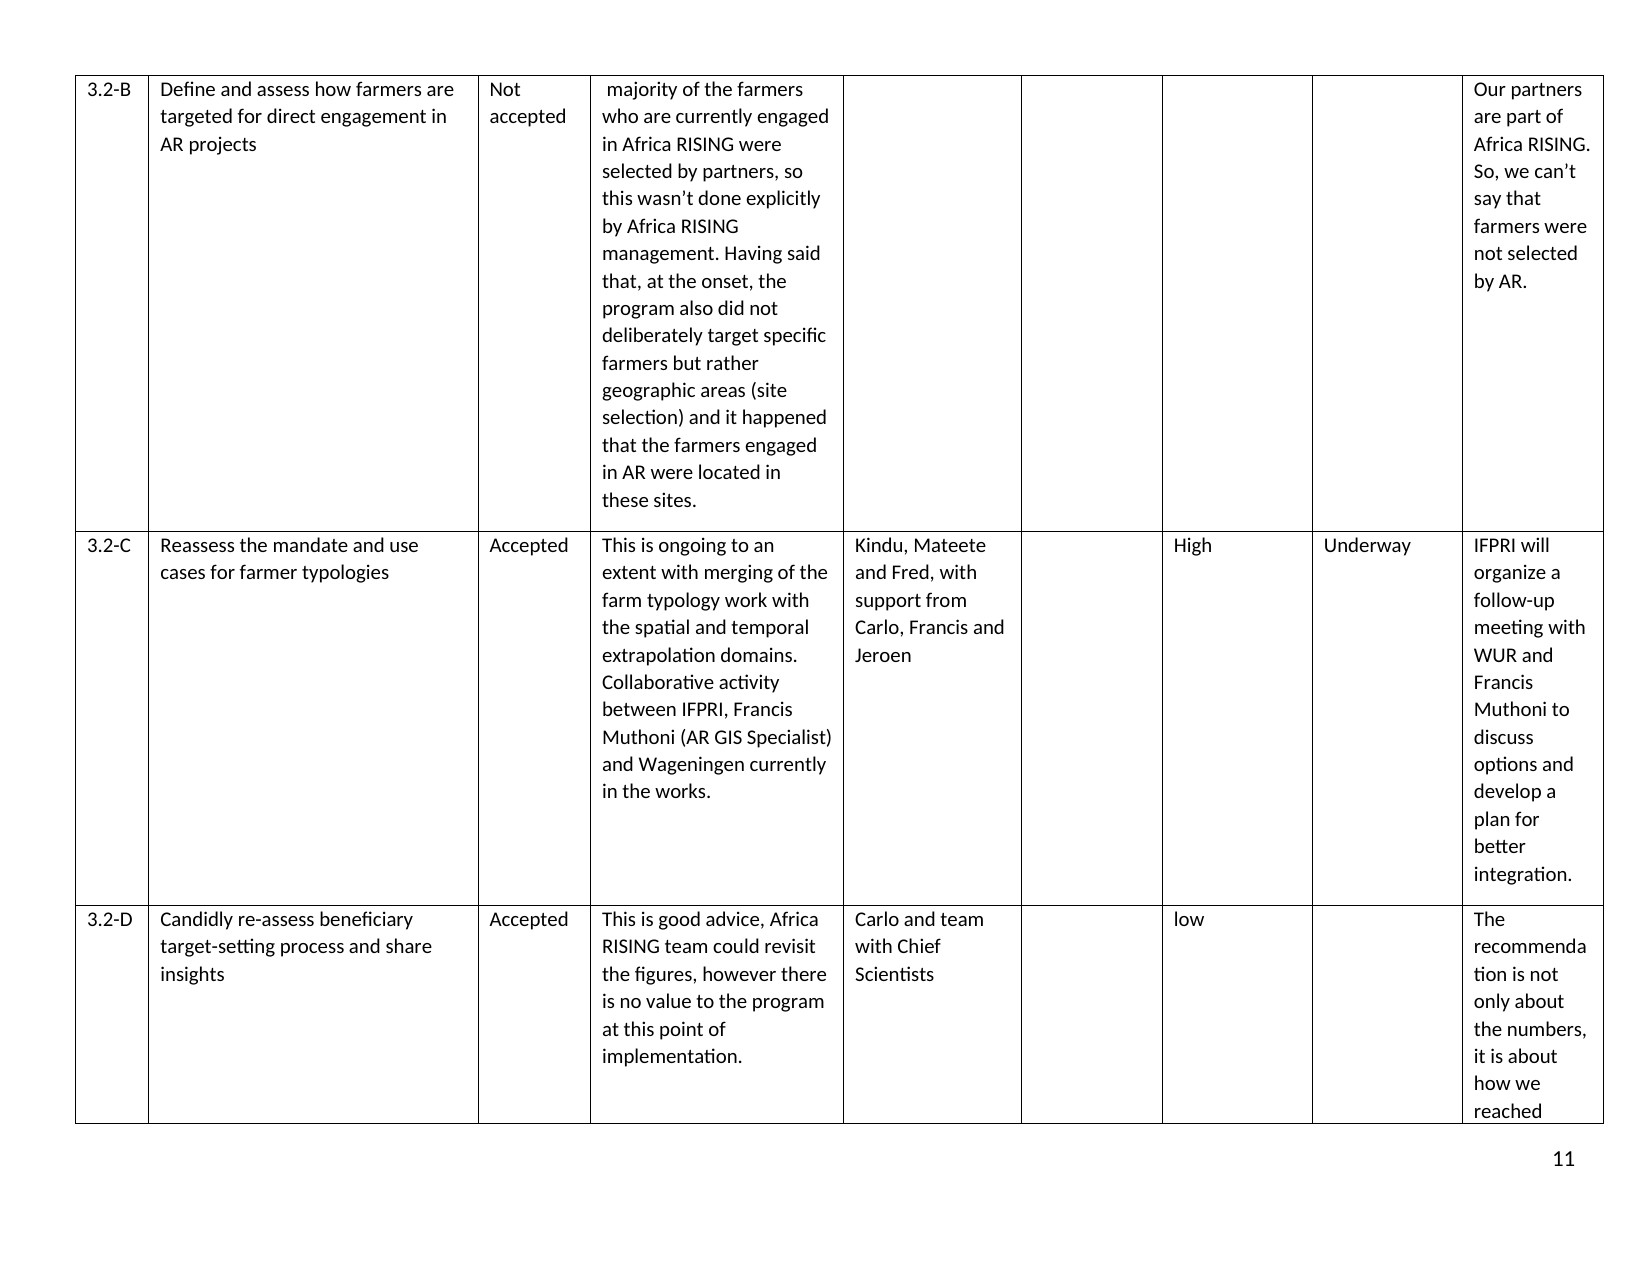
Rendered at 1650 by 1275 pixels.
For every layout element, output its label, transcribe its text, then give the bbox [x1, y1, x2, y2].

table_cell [844, 906, 1021, 1123]
table_cell Underway [1313, 532, 1462, 905]
table_cell Define and assess how farmers are targeted for direct engagement in AR projects [149, 76, 478, 531]
table_cell [1022, 532, 1162, 905]
table_cell Not accepted [479, 76, 590, 531]
table_cell Accepted [479, 906, 590, 1123]
table_cell [1022, 906, 1162, 1123]
table_cell Reassess the mandate and use cases for farmer typologies [149, 532, 478, 905]
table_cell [149, 906, 478, 1123]
table_cell Kindu, Mateete and Fred, with support from Carlo, Francis and Jeroen [844, 532, 1021, 905]
table_cell low [1163, 906, 1312, 1123]
table_cell [844, 76, 1021, 531]
table_cell [1022, 76, 1162, 531]
table_cell [1313, 906, 1462, 1123]
table_cell IFPRI will organize a follow-up meeting with WUR and Francis Muthoni to discuss options and develop a plan for better integration. [1463, 532, 1603, 905]
table_cell High [1163, 532, 1312, 905]
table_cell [1463, 906, 1603, 1123]
table_cell 3.2-B [76, 76, 148, 531]
table_cell majority of the farmers who are currently engaged in Africa RISING were selected by partners, so this wasn’t done explicitly by Africa RISING management. Having said that, at the onset, the program also did not deliberately target specific farmers but rather geographic areas (site selection) and it happened that the farmers engaged in AR were located in these sites. [591, 76, 843, 531]
table_cell [1163, 76, 1312, 531]
table_cell 3.2-D [76, 906, 148, 1123]
table_cell This is ongoing to an extent with merging of the farm typology work with the spatial and temporal extrapolation domains. Collaborative activity between IFPRI, Francis Muthoni (AR GIS Specialist) and Wageningen currently in the works. [591, 532, 843, 905]
table_cell Our partners are part of Africa RISING. So, we can’t say that farmers were not selected by AR. [1463, 76, 1603, 531]
table_cell Accepted [479, 532, 590, 905]
table_cell 3.2-C [76, 532, 148, 905]
table_cell [1313, 76, 1462, 531]
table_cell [591, 906, 843, 1123]
